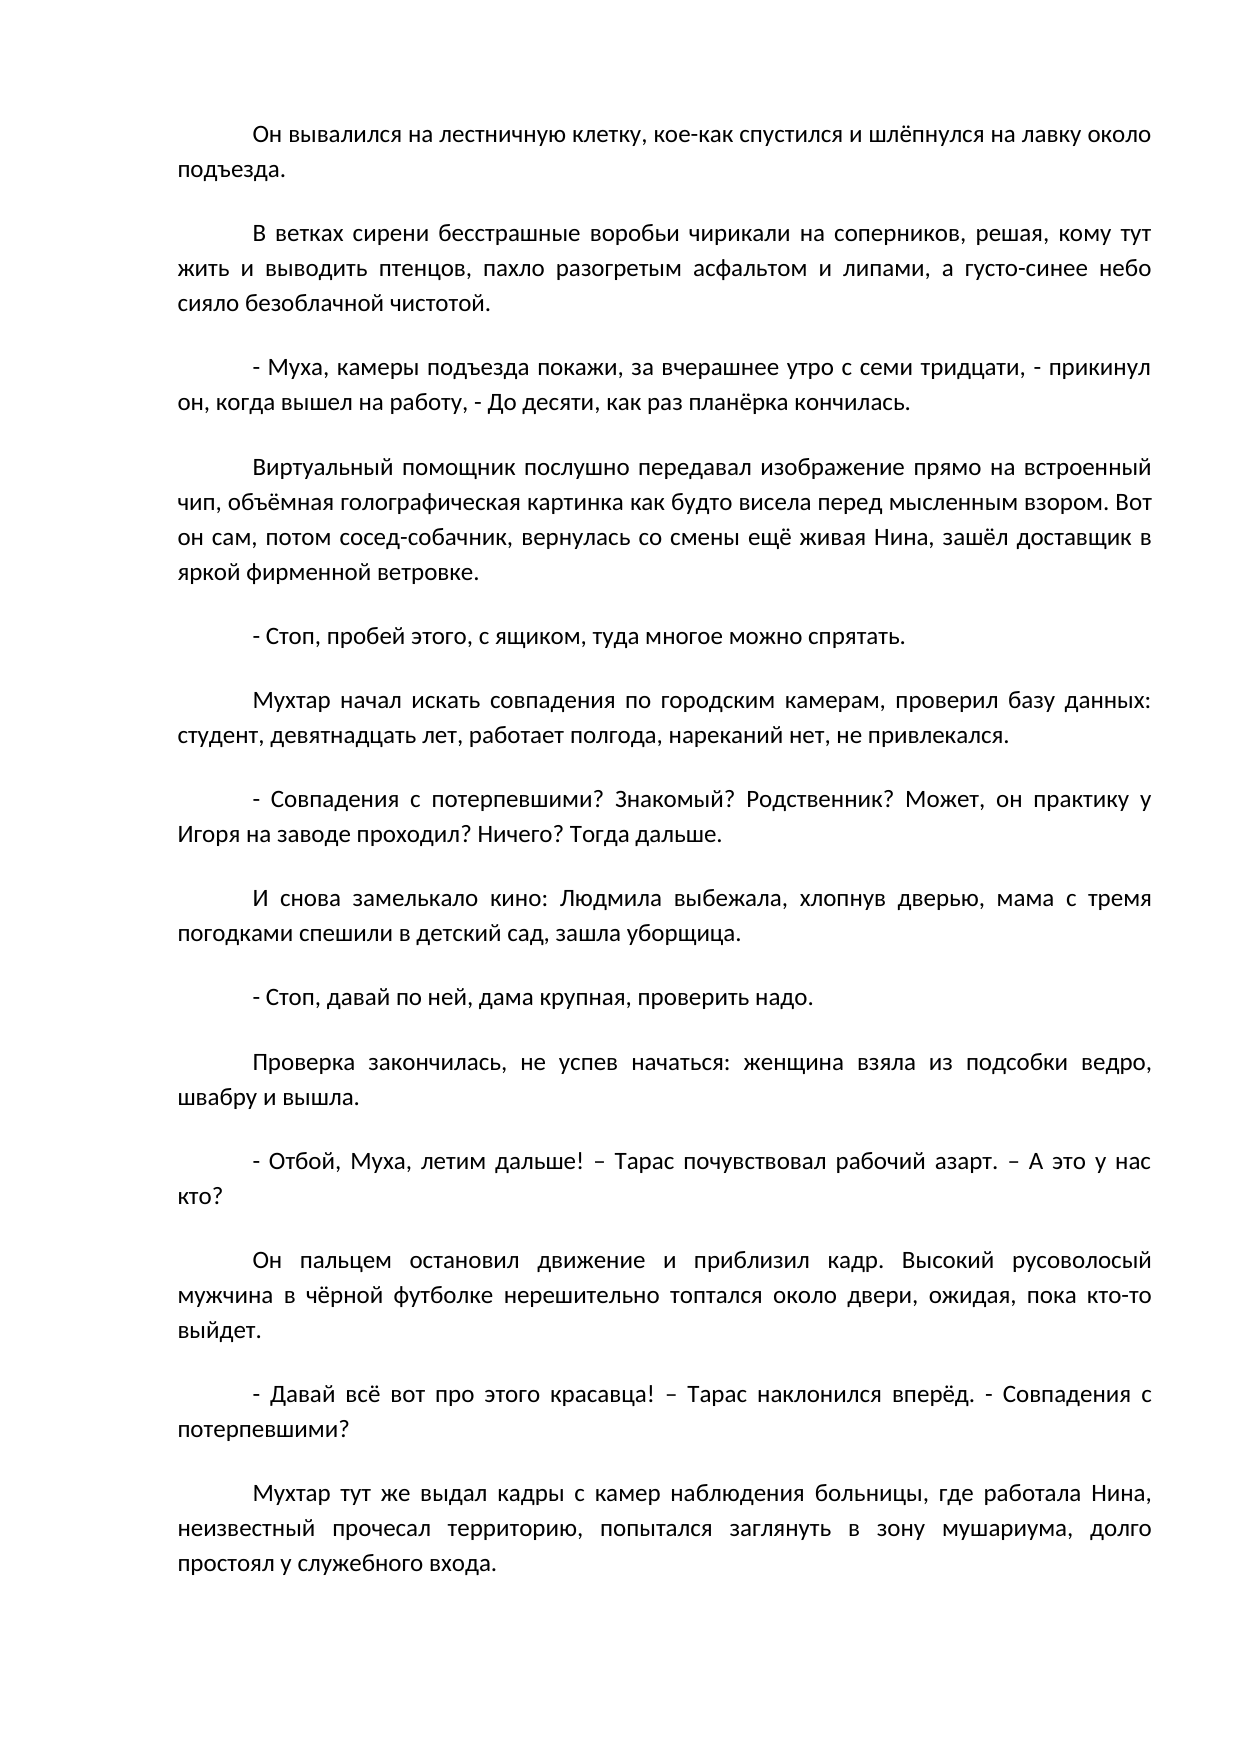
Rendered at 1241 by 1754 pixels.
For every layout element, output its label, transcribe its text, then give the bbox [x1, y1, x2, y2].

text Мухтар начал искать совпадения по городским камерам, проверил базу данных: студент, девятнадцать лет, работает полгода, нареканий нет, не привлекался. [177, 684, 1152, 749]
text Он вывалился на лестничную клетку, кое-как спустился и шлёпнулся на лавку около подъезда. [177, 118, 1152, 184]
text - Давай всё вот про этого красавца! – Тарас наклонился вперёд. - Совпадения с потерпевшими? [177, 1378, 1152, 1444]
text Проверка закончилась, не успев начаться: женщина взяла из подсобки ведро, швабру и вышла. [177, 1046, 1152, 1111]
text Он пальцем остановил движение и приблизил кадр. Высокий русоволосый мужчина в чёрной футболке нерешительно топтался около двери, ожидая, пока кто-то выйдет. [177, 1244, 1152, 1344]
text - Стоп, пробей этого, с ящиком, туда многое можно спрятать. [177, 620, 1152, 650]
text - Отбой, Муха, летим дальше! – Тарас почувствовал рабочий азарт. – А это у нас кто? [177, 1145, 1152, 1210]
text - Совпадения с потерпевшими? Знакомый? Родственник? Может, он практику у Игоря на заводе проходил? Ничего? Тогда дальше. [177, 783, 1152, 849]
text И снова замелькало кино: Людмила выбежала, хлопнув дверью, мама с тремя погодками спешили в детский сад, зашла уборщица. [177, 882, 1152, 948]
text Мухтар тут же выдал кадры с камер наблюдения больницы, где работала Нина, неизвестный прочесал территорию, попытался заглянуть в зону мушариума, долго простоял у служебного входа. [177, 1477, 1152, 1578]
text Виртуальный помощник послушно передавал изображение прямо на встроенный чип, объёмная голографическая картинка как будто висела перед мысленным взором. Вот он сам, потом сосед-собачник, вернулась со смены ещё живая Нина, зашёл доставщик в яркой фирменной ветровке. [177, 451, 1152, 586]
text - Стоп, давай по ней, дама крупная, проверить надо. [177, 981, 1152, 1012]
text В ветках сирени бесстрашные воробьи чирикали на соперников, решая, кому тут жить и выводить птенцов, пахло разогретым асфальтом и липами, а густо-синее небо сияло безоблачной чистотой. [177, 217, 1152, 318]
text - Муха, камеры подъезда покажи, за вчерашнее утро с семи тридцати, - прикинул он, когда вышел на работу, - До десяти, как раз планёрка кончилась. [177, 351, 1152, 417]
